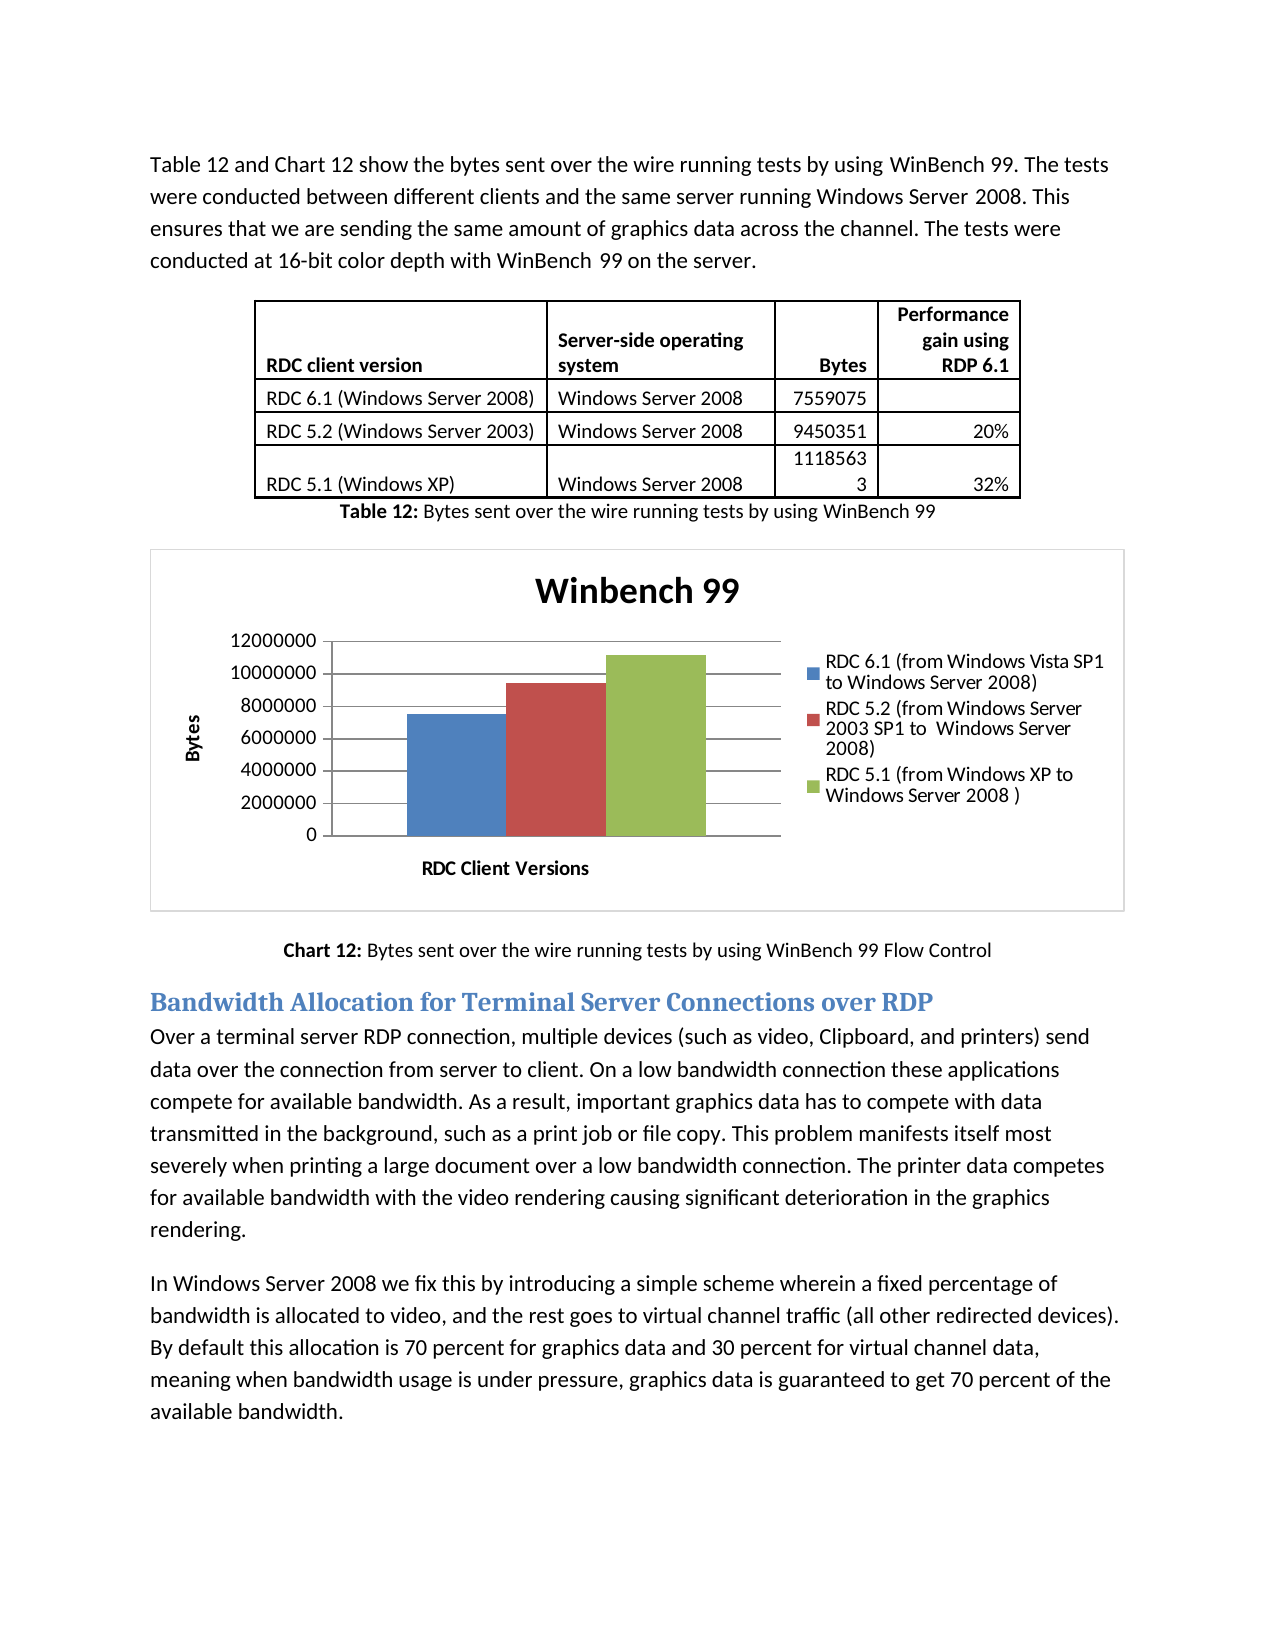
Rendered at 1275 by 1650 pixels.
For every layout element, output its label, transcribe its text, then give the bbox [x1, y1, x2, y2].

table_cell Windows Server 2008 [548, 446, 774, 496]
table_cell 20% [879, 413, 1019, 443]
table_cell RDC 5.1 (Windows XP) [256, 446, 546, 496]
text In Windows Server 2008 we fix this by introducing a simple scheme wherein a fixed percentage of bandwidth is allocated to video, and the rest goes to virtual channel traffic (all other redirected devices). By default this allocation is 70 percent for graphics data and 30 percent for virtual channel data, meaning when bandwidth usage is under pressure, graphics data is guaranteed to get 70 percent of the available bandwidth. [150, 1269, 1125, 1425]
table_cell [879, 380, 1019, 411]
table_cell Windows Server 2008 [548, 413, 774, 443]
table_cell 9450351 [776, 413, 877, 443]
subtitle Bandwidth Allocation for Terminal Server Connections over RDP [150, 987, 1125, 1018]
table_header RDC client version [256, 302, 546, 378]
table_header Bytes [776, 302, 877, 378]
table_header Performance gain using RDP 6.1 [879, 302, 1019, 378]
text Over a terminal server RDP connection, multiple devices (such as video, Clipboard, and printers) send data over the connection from server to client. On a low bandwidth connection these applications compete for available bandwidth. As a result, important graphics data has to compete with data transmitted in the background, such as a print job or file copy. This problem manifests itself most severely when printing a large document over a low bandwidth connection. The printer data competes for available bandwidth with the video rendering causing significant deterioration in the graphics rendering. [150, 1022, 1125, 1244]
text Chart 12: Bytes sent over the wire running tests by using WinBench 99 Flow Control [150, 937, 1125, 962]
table_header Server-side operating system [548, 302, 774, 378]
table_cell RDC 6.1 (Windows Server 2008) [256, 380, 546, 411]
table_cell RDC 5.2 (Windows Server 2003) [256, 413, 546, 443]
table_cell Windows Server 2008 [548, 380, 774, 411]
table_cell 7559075 [776, 380, 877, 411]
table_cell 11185633 [776, 446, 877, 496]
text Table 12 and Chart 12 show the bytes sent over the wire running tests by using WinBench 99. The tests were conducted between different clients and the same server running Windows Server 2008. This ensures that we are sending the same amount of graphics data across the channel. The tests were conducted at 16-bit color depth with WinBench 99 on the server. [150, 150, 1125, 274]
table_cell 32% [879, 446, 1019, 496]
text Table 12: Bytes sent over the wire running tests by using WinBench 99 [150, 498, 1125, 524]
